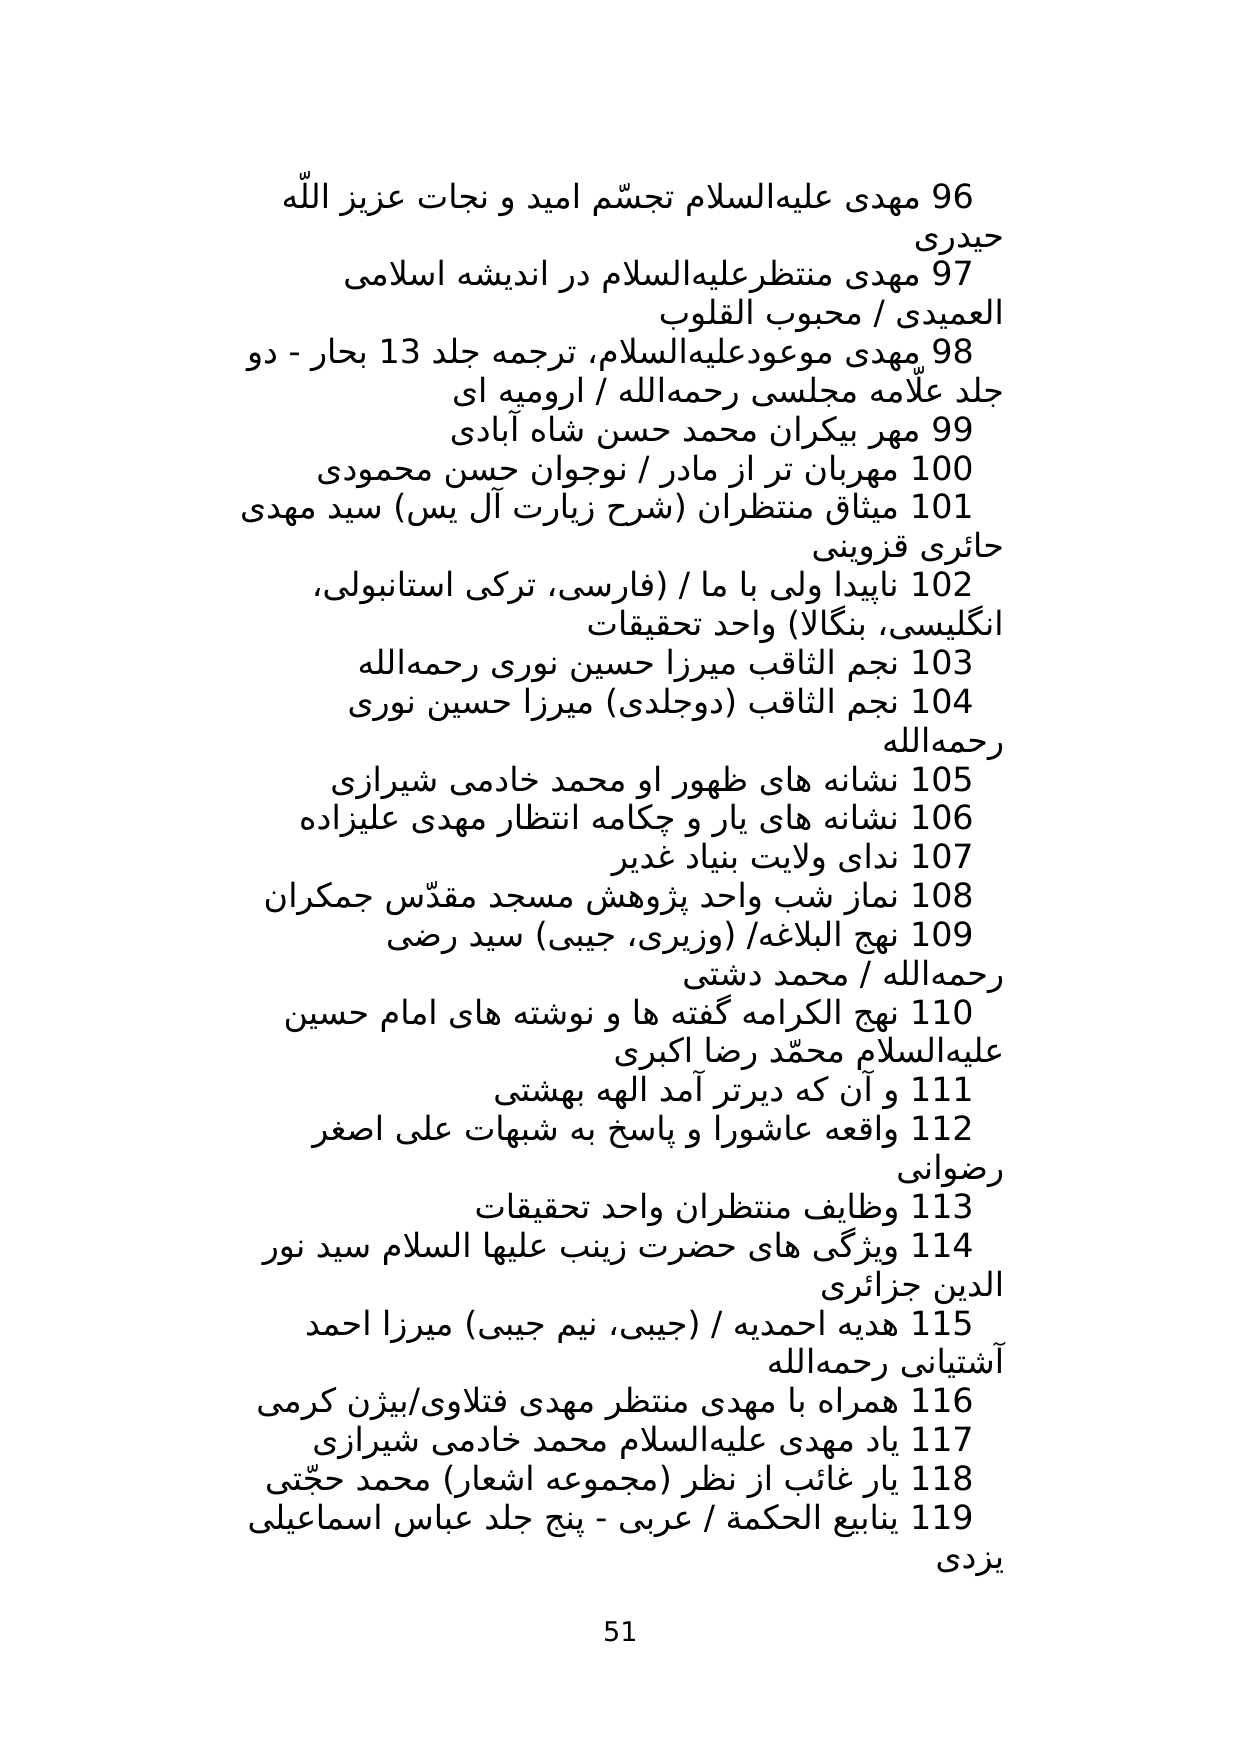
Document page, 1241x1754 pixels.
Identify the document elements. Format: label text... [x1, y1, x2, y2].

text 99 مهر بیکران محمد حسن شاه آبادی [236, 410, 1004, 449]
text 105 نشانه های ظهور او محمد خادمی شیرازی [236, 760, 1004, 799]
text 112 واقعه عاشورا و پاسخ به شبهات علی اصغر رضوانی [236, 1110, 1004, 1187]
text 98 مهدی موعودعليه‌السلام، ترجمه جلد 13 بحار - دو جلد علّامه مجلسی رحمه‌الله / ارومیه ای [236, 333, 1004, 410]
text 111 و آن که دیرتر آمد الهه بهشتی [236, 1071, 1004, 1110]
text 110 نهج الکرامه گفته ها و نوشته های امام حسین عليه‌السلام محمّد رضا اکبری [236, 993, 1004, 1071]
text 102 ناپیدا ولی با ما / (فارسی، ترکی استانبولی، انگلیسی، بنگالا) واحد تحقیقات [236, 566, 1004, 643]
text 103 نجم الثاقب میرزا حسین نوری رحمه‌الله [236, 643, 1004, 682]
text 108 نماز شب واحد پژوهش مسجد مقدّس جمکران [236, 877, 1004, 915]
text 107 ندای ولایت بنیاد غدیر [236, 838, 1004, 877]
text 115 هدیه احمدیه / (جیبی، نیم جیبی) میرزا احمد آشتیانی رحمه‌الله [236, 1304, 1004, 1382]
text 101 میثاق منتظران (شرح زیارت آل یس) سید مهدی حائری قزوینی [236, 488, 1004, 566]
text 116 همراه با مهدی منتظر مهدی فتلاوی/بیژن کرمی [236, 1382, 1004, 1421]
text 117 یاد مهدی عليه‌السلام محمد خادمی شیرازی [236, 1421, 1004, 1459]
text 100 مهربان تر از مادر / نوجوان حسن محمودی [236, 449, 1004, 488]
text 114 ویژگی های حضرت زینب علیها السلام سید نور الدین جزائری [236, 1226, 1004, 1304]
text 97 مهدی منتظرعليه‌السلام در اندیشه اسلامی العمیدی / محبوب القلوب [236, 255, 1004, 333]
text 118 یار غائب از نظر (مجموعه اشعار) محمد حجّتی [236, 1459, 1004, 1498]
text 109 نهج البلاغه/ (وزیری، جیبی) سید رضی رحمه‌الله / محمد دشتی [236, 915, 1004, 993]
text 119 ینابیع الحکمة / عربی - پنج جلد عباس اسماعیلی یزدی [236, 1498, 1004, 1576]
text 96 مهدی عليه‌السلام تجسّم امید و نجات عزیز اللّه حیدری [236, 177, 1004, 255]
text 106 نشانه های یار و چکامه انتظار مهدی علیزاده [236, 799, 1004, 838]
text 104 نجم الثاقب (دوجلدی) میرزا حسین نوری رحمه‌الله [236, 682, 1004, 760]
text 113 وظایف منتظران واحد تحقیقات [236, 1187, 1004, 1226]
